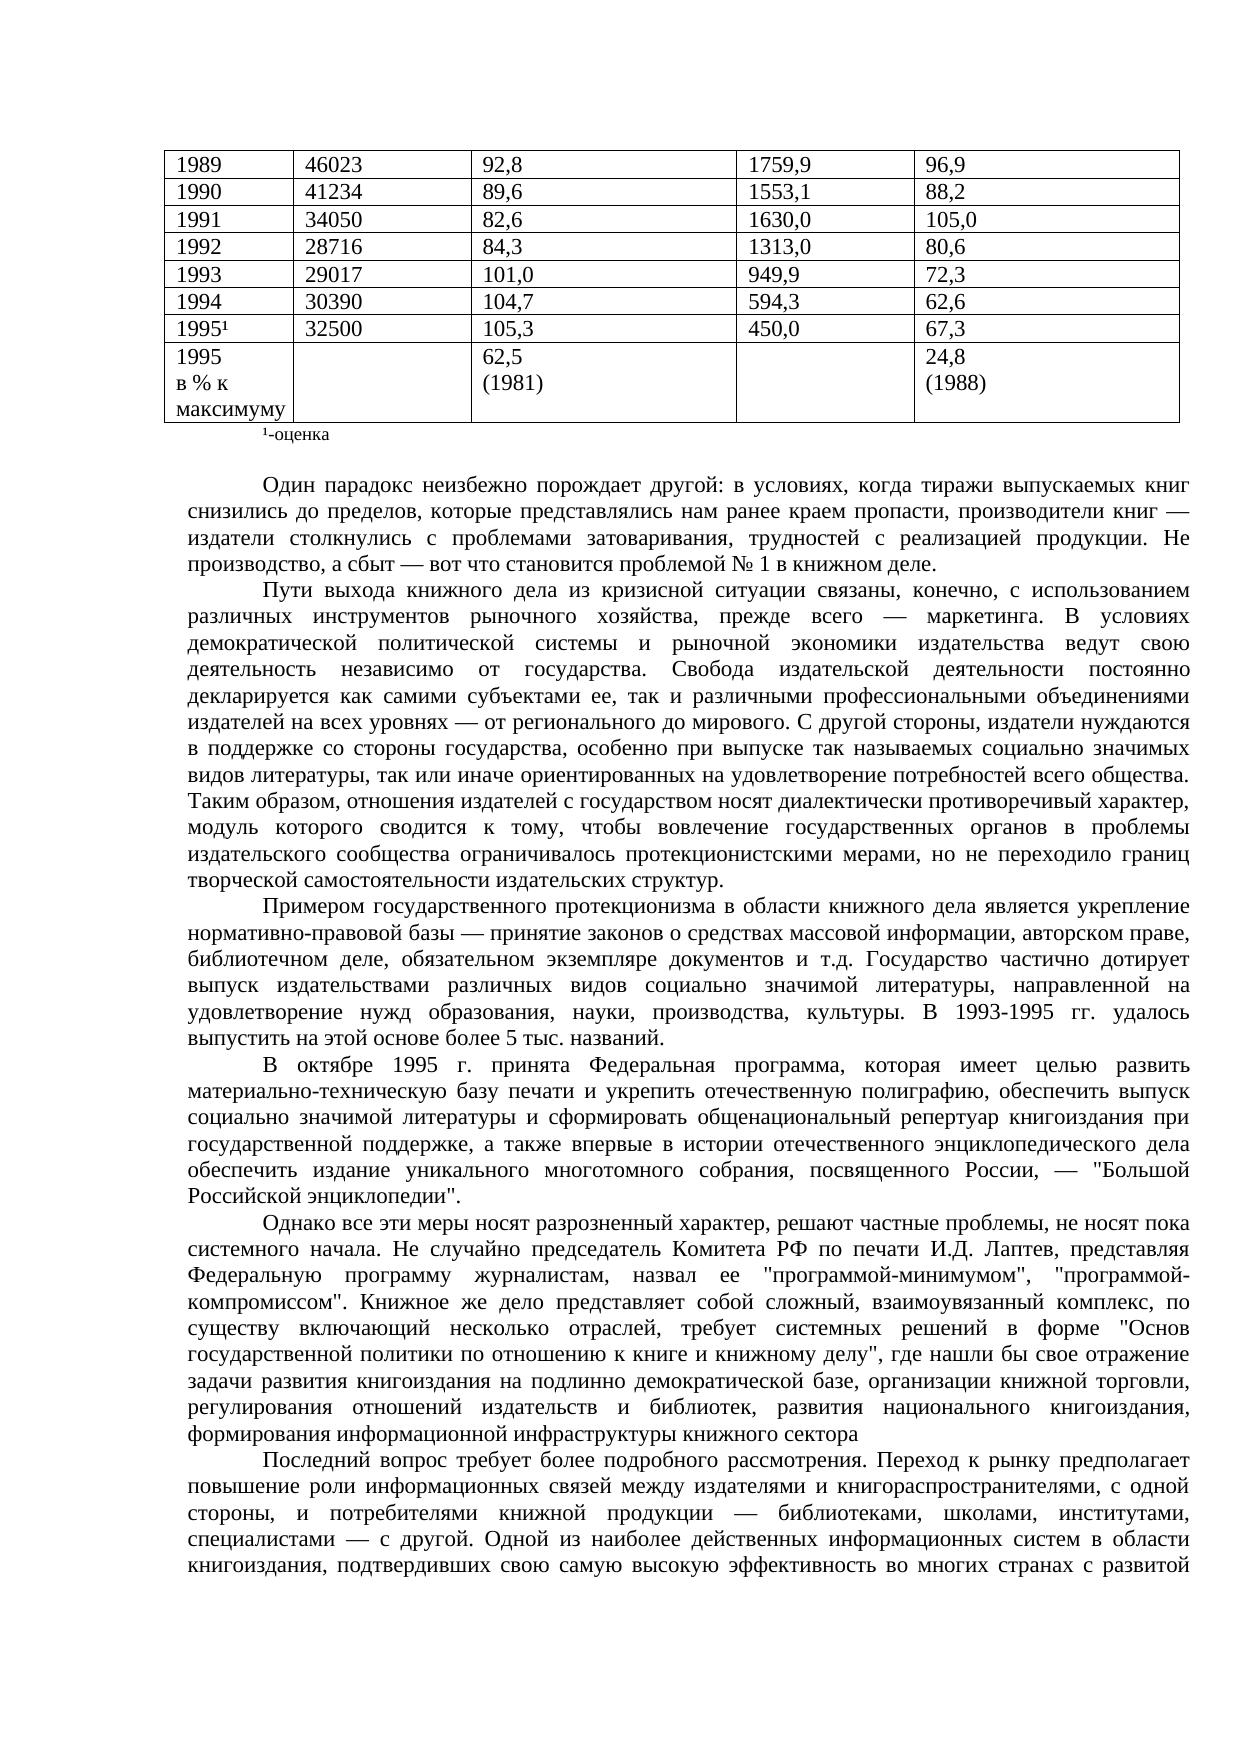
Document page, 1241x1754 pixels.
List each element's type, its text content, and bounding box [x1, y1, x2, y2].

table_cell [737, 343, 914, 422]
table_cell 1994 [165, 288, 293, 314]
table_cell 30390 [294, 288, 471, 314]
table_cell 1991 [165, 206, 293, 232]
table_cell 28716 [294, 233, 471, 259]
table_cell 1993 [165, 261, 293, 287]
table_cell 32500 [294, 315, 471, 342]
table_cell 104,7 [472, 288, 736, 314]
table_cell 29017 [294, 261, 471, 287]
table_cell 1995 в % к максимуму [165, 343, 293, 422]
table_cell 96,9 [915, 151, 1179, 177]
table_cell 1759,9 [737, 151, 914, 177]
table_cell 949,9 [737, 261, 914, 287]
table_cell 450,0 [737, 315, 914, 342]
table_cell 1992 [165, 233, 293, 259]
table_cell 1990 [165, 179, 293, 205]
text Пути выхода книжного дела из кризисной ситуации связаны, конечно, с использованием различных инструментов рыночного хозяйства, прежде всего — маркетинга. В условиях демократической политической системы и рыночной экономики издательства ведут свою деятельность независимо от государства. Свобода издательской деятельности постоянно декларируется как самими субъектами ее, так и различными профессиональными объединениями издателей на всех уровнях — от регионального до мирового. С другой стороны, издатели нуждаются в поддержке со стороны государства, особенно при выпуске так называемых социально значимых видов литературы, так или иначе ориентированных на удовлетворение потребностей всего общества. Таким образом, отношения издателей с государством носят диалектически противоречивый характер, модуль которого сводится к тому, чтобы вовлечение государственных органов в проблемы издательского сообщества ограничивалось протекционистскими мерами, но не переходило границ творческой самостоятельности издательских структур. [187, 576, 1192, 892]
table_cell 24,8 (1988) [915, 343, 1179, 422]
table_cell 62,6 [915, 288, 1179, 314]
table_cell 62,5 (1981) [472, 343, 736, 422]
table_cell 89,6 [472, 179, 736, 205]
text Однако все эти меры носят разрозненный характер, решают частные проблемы, не носят пока системного начала. Не случайно председатель Комитета РФ по печати И.Д. Лаптев, представляя Федеральную программу журналистам, назвал ее "программой-минимумом", "программой-компромиссом". Книжное же дело представляет собой сложный, взаимоувязанный комплекс, по существу включающий несколько отраслей, требует системных решений в форме "Основ государственной политики по отношению к книге и книжному делу", где нашли бы свое отражение задачи развития книгоиздания на подлинно демократической базе, организации книжной торговли, регулирования отношений издательств и библиотек, развития национального книгоиздания, формирования информационной инфраструктуры книжного сектора [187, 1209, 1192, 1446]
table_cell 1313,0 [737, 233, 914, 259]
table_cell 88,2 [915, 179, 1179, 205]
table_cell 67,3 [915, 315, 1179, 342]
text Один парадокс неизбежно порождает другой: в условиях, когда тиражи выпускаемых книг снизились до пределов, которые представлялись нам ранее краем пропасти, производители книг — издатели столкнулись с проблемами затоваривания, трудностей с реализацией продукции. Не производство, а сбыт — вот что становится проблемой № 1 в книжном деле. [187, 471, 1192, 576]
text Примером государственного протекционизма в области книжного дела является укрепление нормативно-правовой базы — принятие законов о средствах массовой информации, авторском праве, библиотечном деле, обязательном экземпляре документов и т.д. Государство частично дотирует выпуск издательствами различных видов социально значимой литературы, направленной на удовлетворение нужд образования, науки, производства, культуры. В 1993-1995 гг. удалось выпустить на этой основе более 5 тыс. названий. [187, 892, 1192, 1051]
table_cell 1630,0 [737, 206, 914, 232]
table_cell 41234 [294, 179, 471, 205]
table_cell 80,6 [915, 233, 1179, 259]
table_cell 594,3 [737, 288, 914, 314]
table_cell 46023 [294, 151, 471, 177]
table_cell 34050 [294, 206, 471, 232]
table_cell 92,8 [472, 151, 736, 177]
table_cell 101,0 [472, 261, 736, 287]
table_cell 105,0 [915, 206, 1179, 232]
table_cell 1553,1 [737, 179, 914, 205]
table_cell 84,3 [472, 233, 736, 259]
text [187, 1446, 1192, 1578]
table_cell 82,6 [472, 206, 736, 232]
table_cell 1989 [165, 151, 293, 177]
text ¹-оценка [187, 423, 1192, 444]
table_cell 72,3 [915, 261, 1179, 287]
table_cell [294, 343, 471, 422]
text В октябре 1995 г. принята Федеральная программа, которая имеет целью развить материально-техническую базу печати и укрепить отечественную полиграфию, обеспечить выпуск социально значимой литературы и сформировать общенациональный репертуар книгоиздания при государственной поддержке, а также впервые в истории отечественного энциклопедического дела обеспечить издание уникального многотомного собрания, посвященного России, — "Большой Российской энциклопедии". [187, 1051, 1192, 1209]
table_cell 105,3 [472, 315, 736, 342]
table_cell 1995¹ [165, 315, 293, 342]
